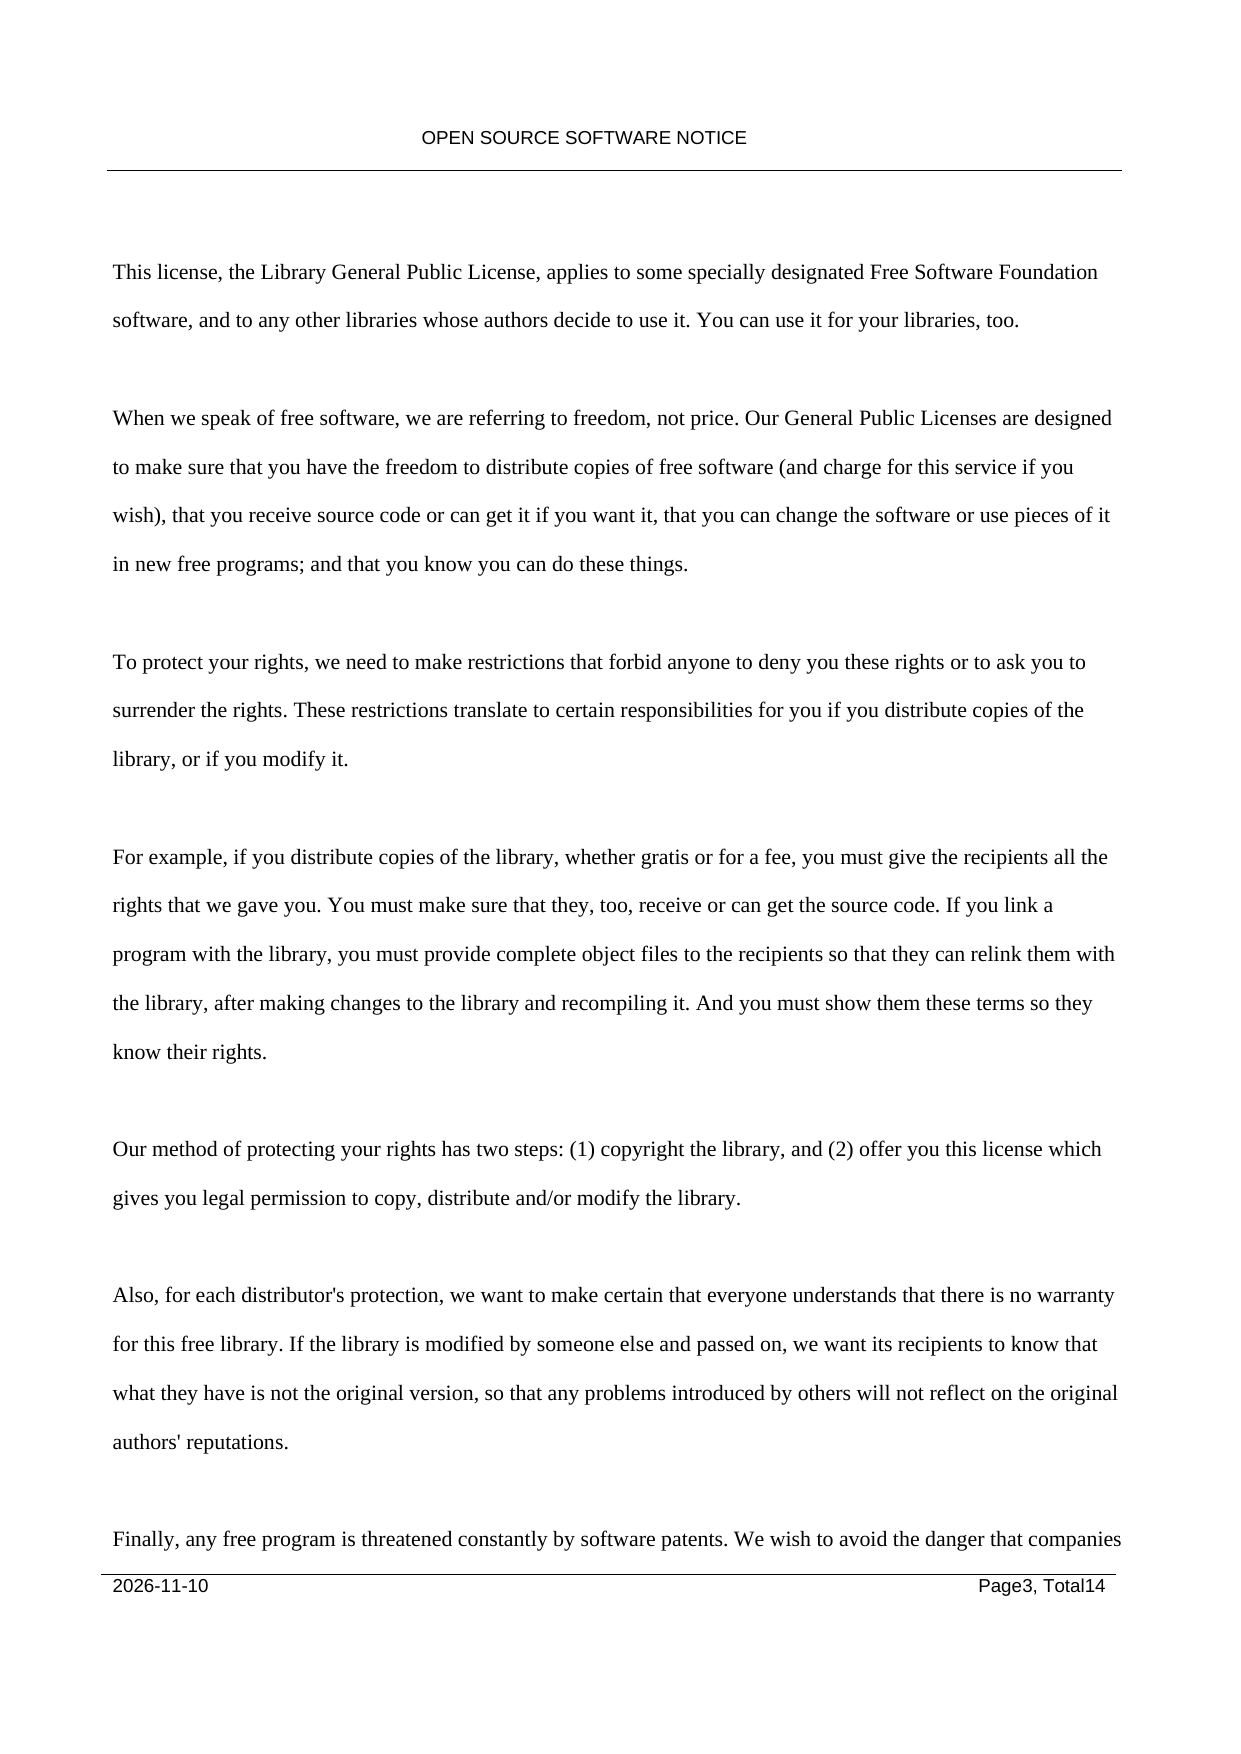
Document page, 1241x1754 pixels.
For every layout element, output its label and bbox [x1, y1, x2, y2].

text [112, 206, 1128, 1555]
